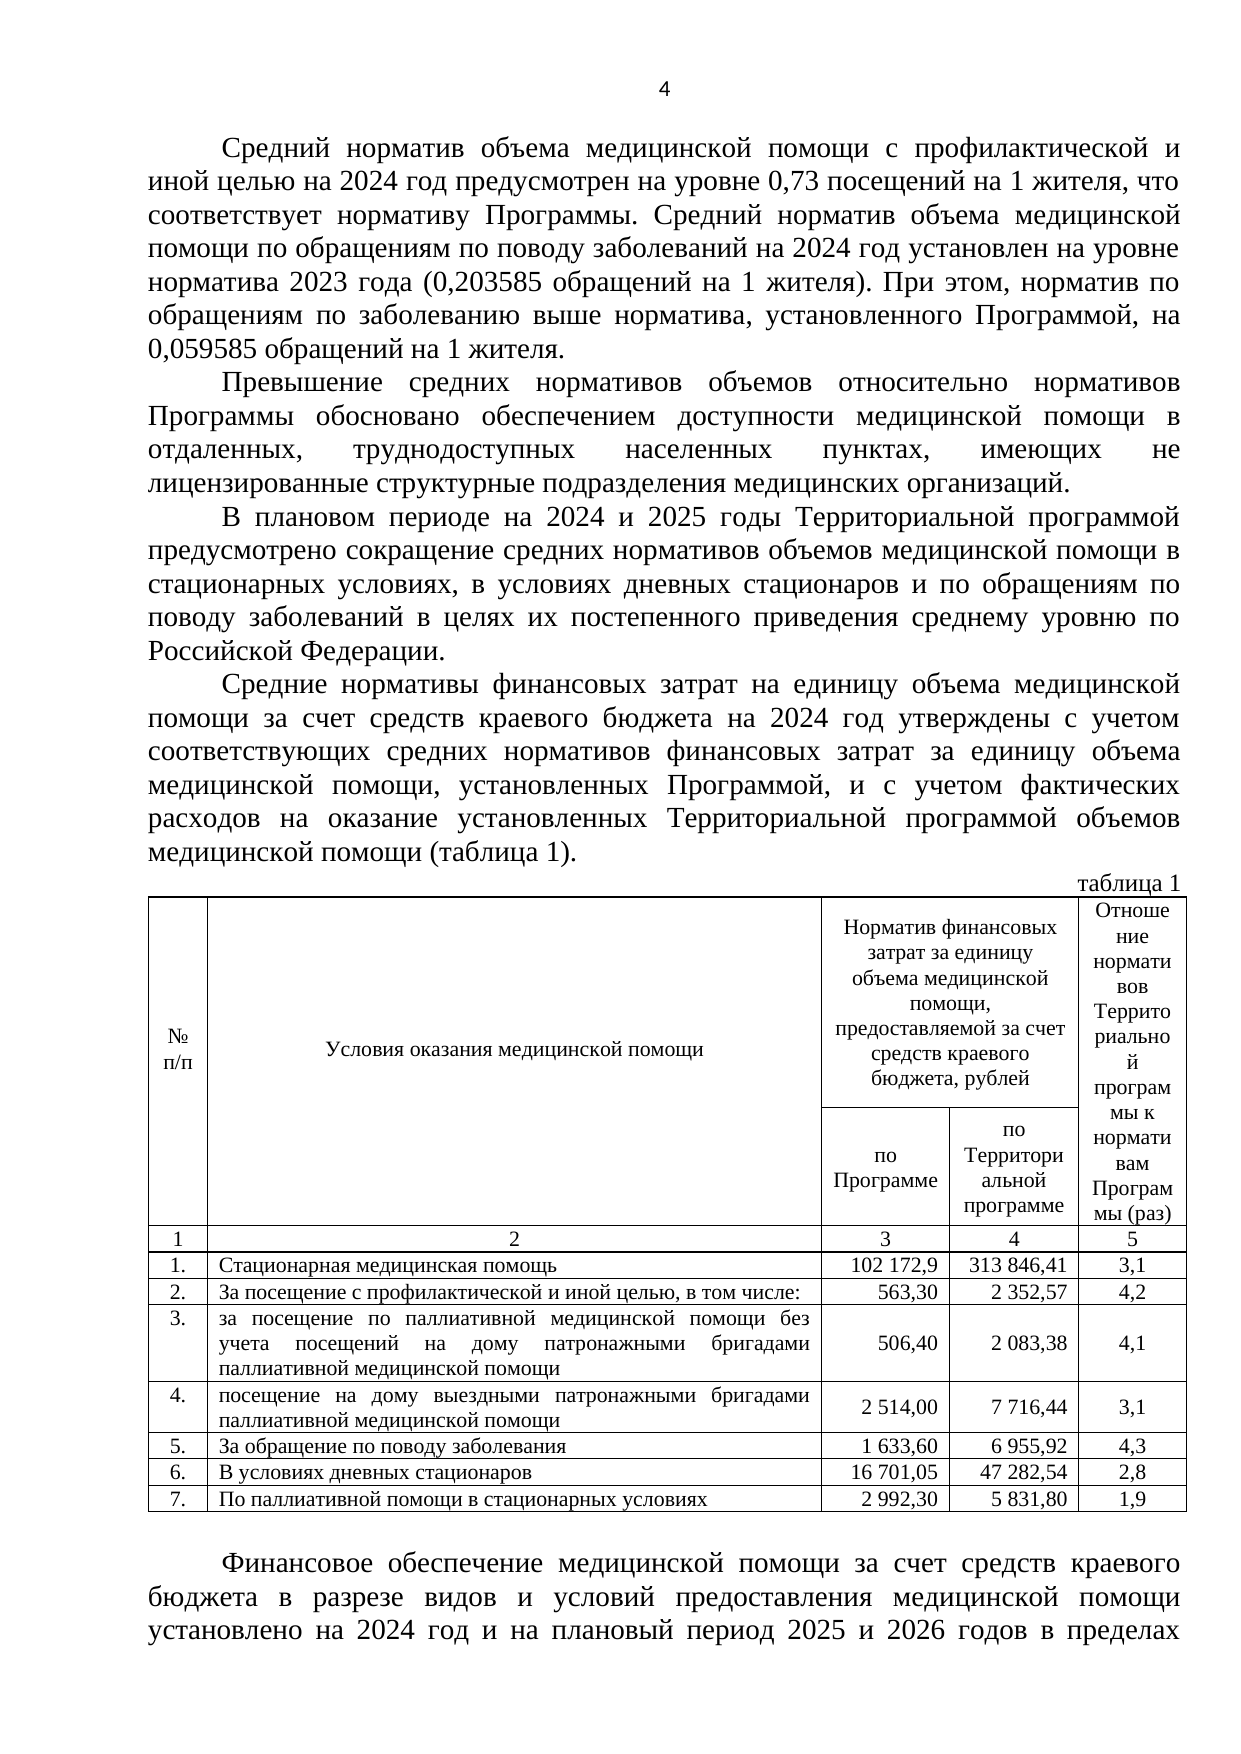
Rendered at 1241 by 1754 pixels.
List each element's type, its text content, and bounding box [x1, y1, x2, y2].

table_header № п/п [149, 898, 207, 1225]
text Средние нормативы финансовых затрат на единицу объема медицинской помощи за счет средств краевого бюджета на 2024 год утверждены с учетом соответствующих средних нормативов финансовых затрат за единицу объема медицинской помощи, установленных Программой, и с учетом фактических расходов на оказание установленных Территориальной программой объемов медицинской помощи (таблица 1). [148, 666, 1181, 868]
table_cell 2 514,00 [822, 1382, 949, 1432]
text Превышение средних нормативов объемов относительно нормативов Программы обосновано обеспечением доступности медицинской помощи в отдаленных, труднодоступных населенных пунктах, имеющих не лицензированные структурные подразделения медицинских организаций. [148, 364, 1181, 499]
table_cell по Программе [822, 1108, 949, 1225]
table_cell 3 [822, 1226, 949, 1251]
table_cell 1 633,60 [822, 1433, 949, 1458]
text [148, 1545, 1181, 1646]
table_cell 47 282,54 [950, 1459, 1078, 1484]
table_cell 2 992,30 [822, 1486, 949, 1511]
table_cell 2,8 [1079, 1459, 1186, 1484]
table_header Норматив финансовых затрат за единицу объема медицинской помощи, предоставляемой за счет средств краевого бюджета, рублей [822, 898, 1078, 1107]
text таблица 1 [148, 868, 1181, 896]
table_cell 102 172,9 [822, 1253, 949, 1278]
table_cell 506,40 [822, 1305, 949, 1381]
table_cell 563,30 [822, 1279, 949, 1304]
text Средний норматив объема медицинской помощи с профилактической и иной целью на 2024 год предусмотрен на уровне 0,73 посещений на 1 жителя, что соответствует нормативу Программы. Средний норматив объема медицинской помощи по обращениям по поводу заболеваний на 2024 год установлен на уровне норматива 2023 года (0,203585 обращений на 1 жителя). При этом, норматив по обращениям по заболеванию выше норматива, установленного Программой, на 0,059585 обращений на 1 жителя. [148, 130, 1181, 364]
table_cell Стационарная медицинская помощь [208, 1253, 821, 1278]
table_cell 1. [149, 1253, 207, 1278]
table_cell 3,1 [1079, 1253, 1186, 1278]
table_cell 7 716,44 [950, 1382, 1078, 1432]
table_cell 1,9 [1079, 1486, 1186, 1511]
table_cell За обращение по поводу заболевания [208, 1433, 821, 1458]
table_cell 1 [149, 1226, 207, 1251]
text В плановом периоде на 2024 и 2025 годы Территориальной программой предусмотрено сокращение средних нормативов объемов медицинской помощи в стационарных условиях, в условиях дневных стационаров и по обращениям по поводу заболеваний в целях их постепенного приведения среднему уровню по Российской Федерации. [148, 499, 1181, 666]
table_cell 2 083,38 [950, 1305, 1078, 1381]
table_cell 7. [149, 1486, 207, 1511]
table_cell за посещение по паллиативной медицинской помощи без учета посещений на дому патронажными бригадами паллиативной медицинской помощи [208, 1305, 821, 1381]
table_cell 4. [149, 1382, 207, 1432]
table_header Отношение нормативов Территориальной программы к нормативам Программы (раз) [1079, 898, 1186, 1225]
table_cell 6. [149, 1459, 207, 1484]
table_cell 4,2 [1079, 1279, 1186, 1304]
table_cell За посещение с профилактической и иной целью, в том числе: [208, 1279, 821, 1304]
table_cell 3,1 [1079, 1382, 1186, 1432]
table_cell 313 846,41 [950, 1253, 1078, 1278]
table_cell 2 [208, 1226, 821, 1251]
table_cell по Территориальной программе [950, 1108, 1078, 1225]
table_cell 2 352,57 [950, 1279, 1078, 1304]
table_cell 4,1 [1079, 1305, 1186, 1381]
table_cell посещение на дому выездными патронажными бригадами паллиативной медицинской помощи [208, 1382, 821, 1432]
table_cell 16 701,05 [822, 1459, 949, 1484]
table_cell 5 [1079, 1226, 1186, 1251]
table_cell 6 955,92 [950, 1433, 1078, 1458]
table_cell 2. [149, 1279, 207, 1304]
table_cell 5 831,80 [950, 1486, 1078, 1511]
table_cell По паллиативной помощи в стационарных условиях [208, 1486, 821, 1511]
table_cell В условиях дневных стационаров [208, 1459, 821, 1484]
table_cell 3. [149, 1305, 207, 1381]
table_cell 4,3 [1079, 1433, 1186, 1458]
table_cell 4 [950, 1226, 1078, 1251]
table_cell 5. [149, 1433, 207, 1458]
table_header Условия оказания медицинской помощи [208, 898, 821, 1225]
